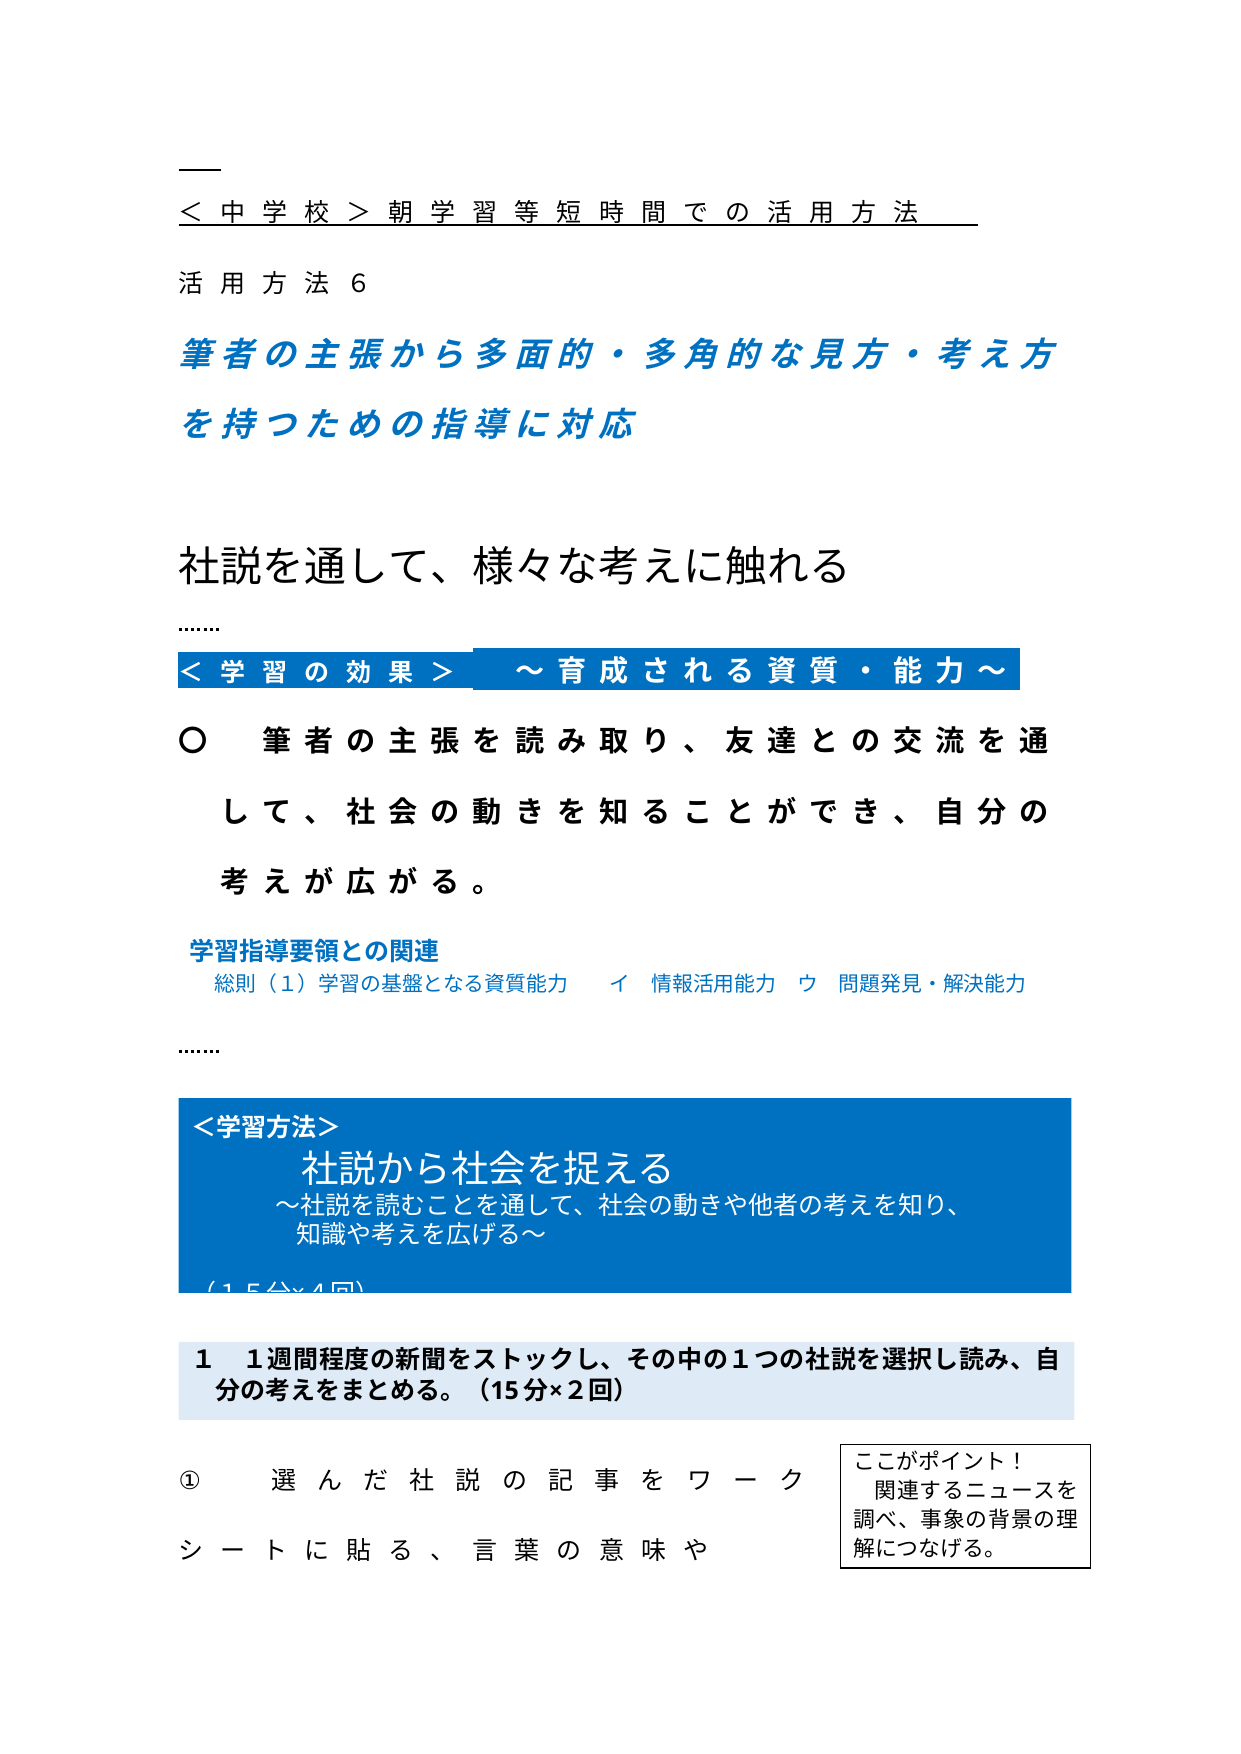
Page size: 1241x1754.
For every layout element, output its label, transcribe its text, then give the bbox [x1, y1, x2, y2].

text 筆者の主張から多面的・多角的な見方・考え方を持つための指導に対応 [178, 316, 1062, 457]
text ＜学習の効果＞ ～育成される資質・能力～ [178, 633, 1062, 704]
text 〇 筆者の主張を読み取り、友達との交流を通して、社会の動きを知ることができ、自分の考えが広がる。 [178, 704, 1062, 915]
text 社説を通して、様々な考えに触れる [178, 528, 1062, 598]
text ＜中学校＞朝学習等短時間での活用方法 [178, 140, 1062, 246]
text 活用方法６ [178, 246, 1062, 316]
text ① 選んだ社説の記事をワークシートに貼る、言葉の意味や [178, 1443, 1062, 1584]
